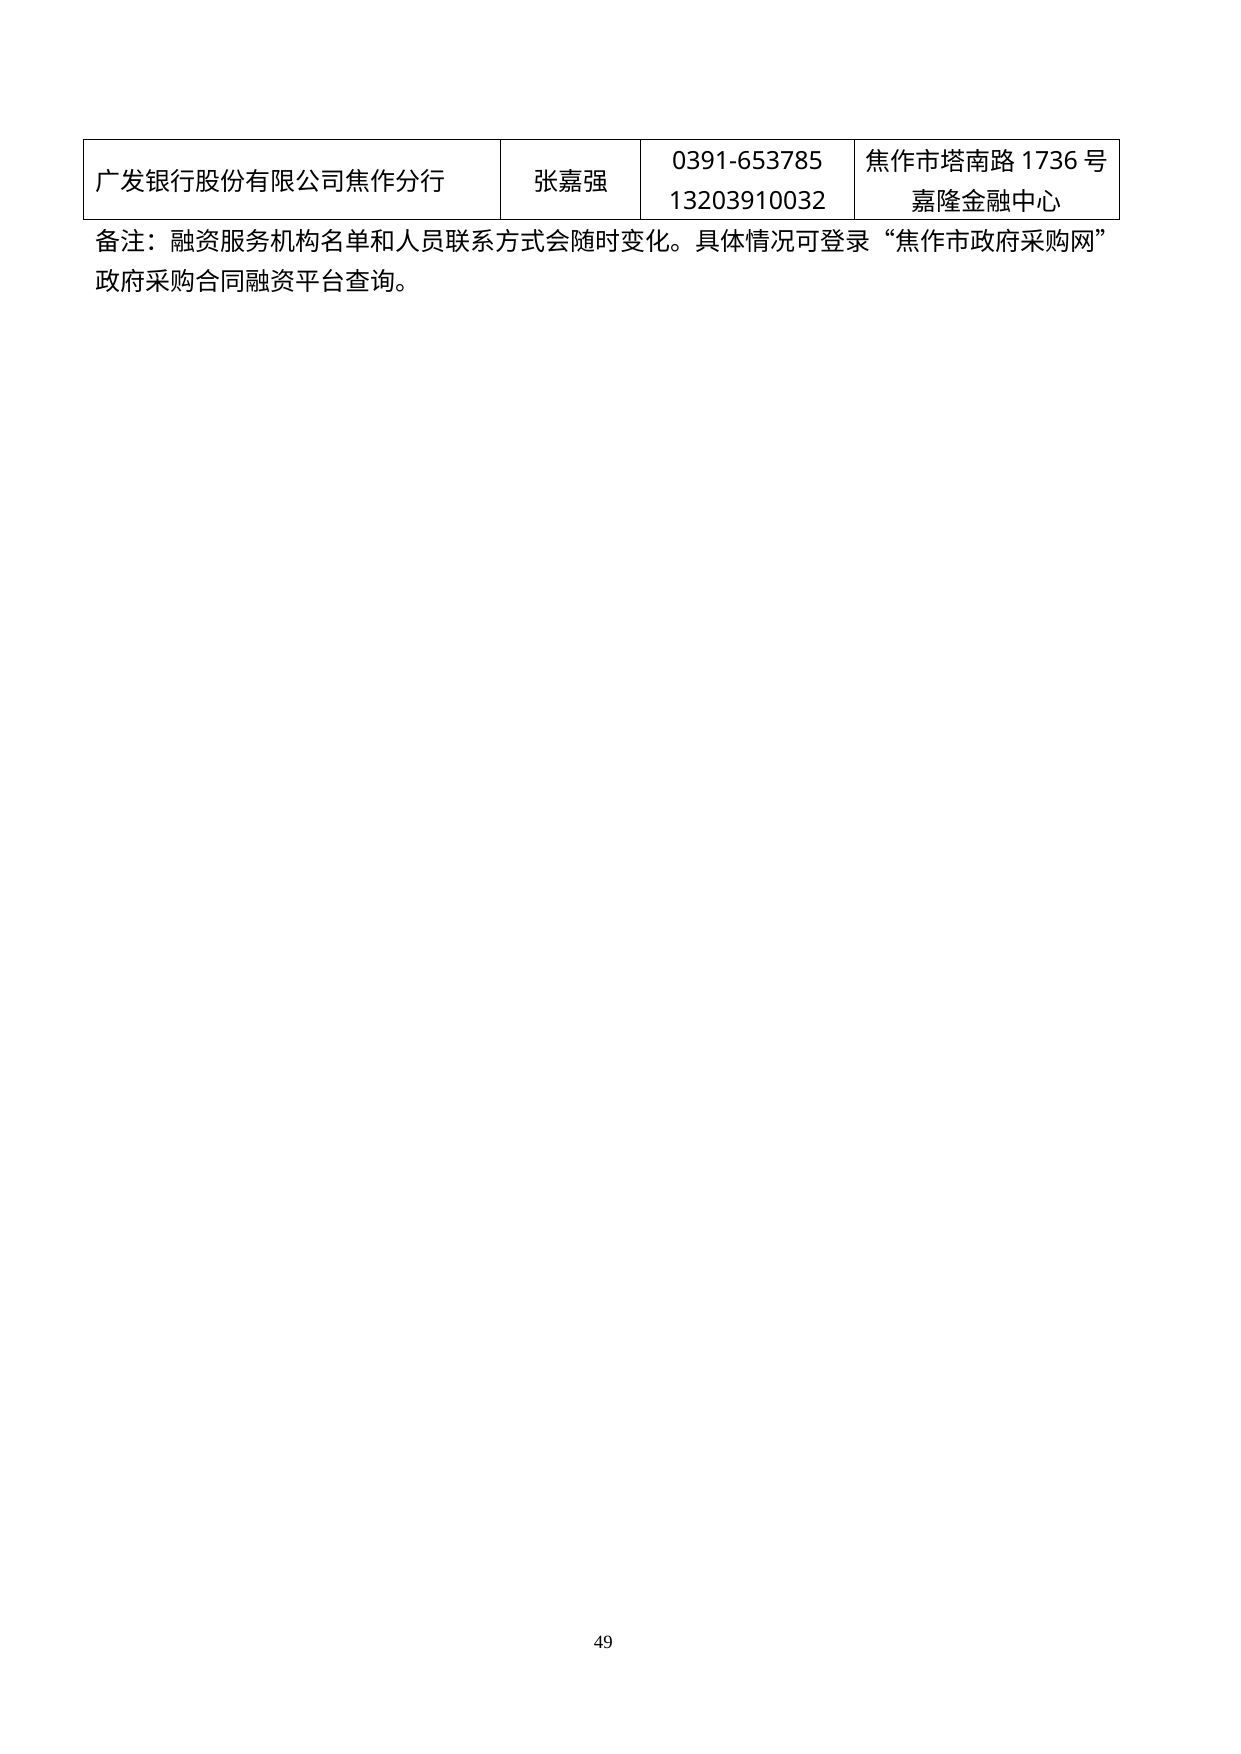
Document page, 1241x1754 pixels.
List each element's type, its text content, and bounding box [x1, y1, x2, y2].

table_cell 广发银行股份有限公司焦作分行 [84, 140, 500, 219]
text 备注：融资服务机构名单和人员联系方式会随时变化。具体情况可登录“焦作市政府采购网”政府采购合同融资平台查询。 [95, 220, 1124, 299]
table_cell 张嘉强 [501, 140, 640, 219]
